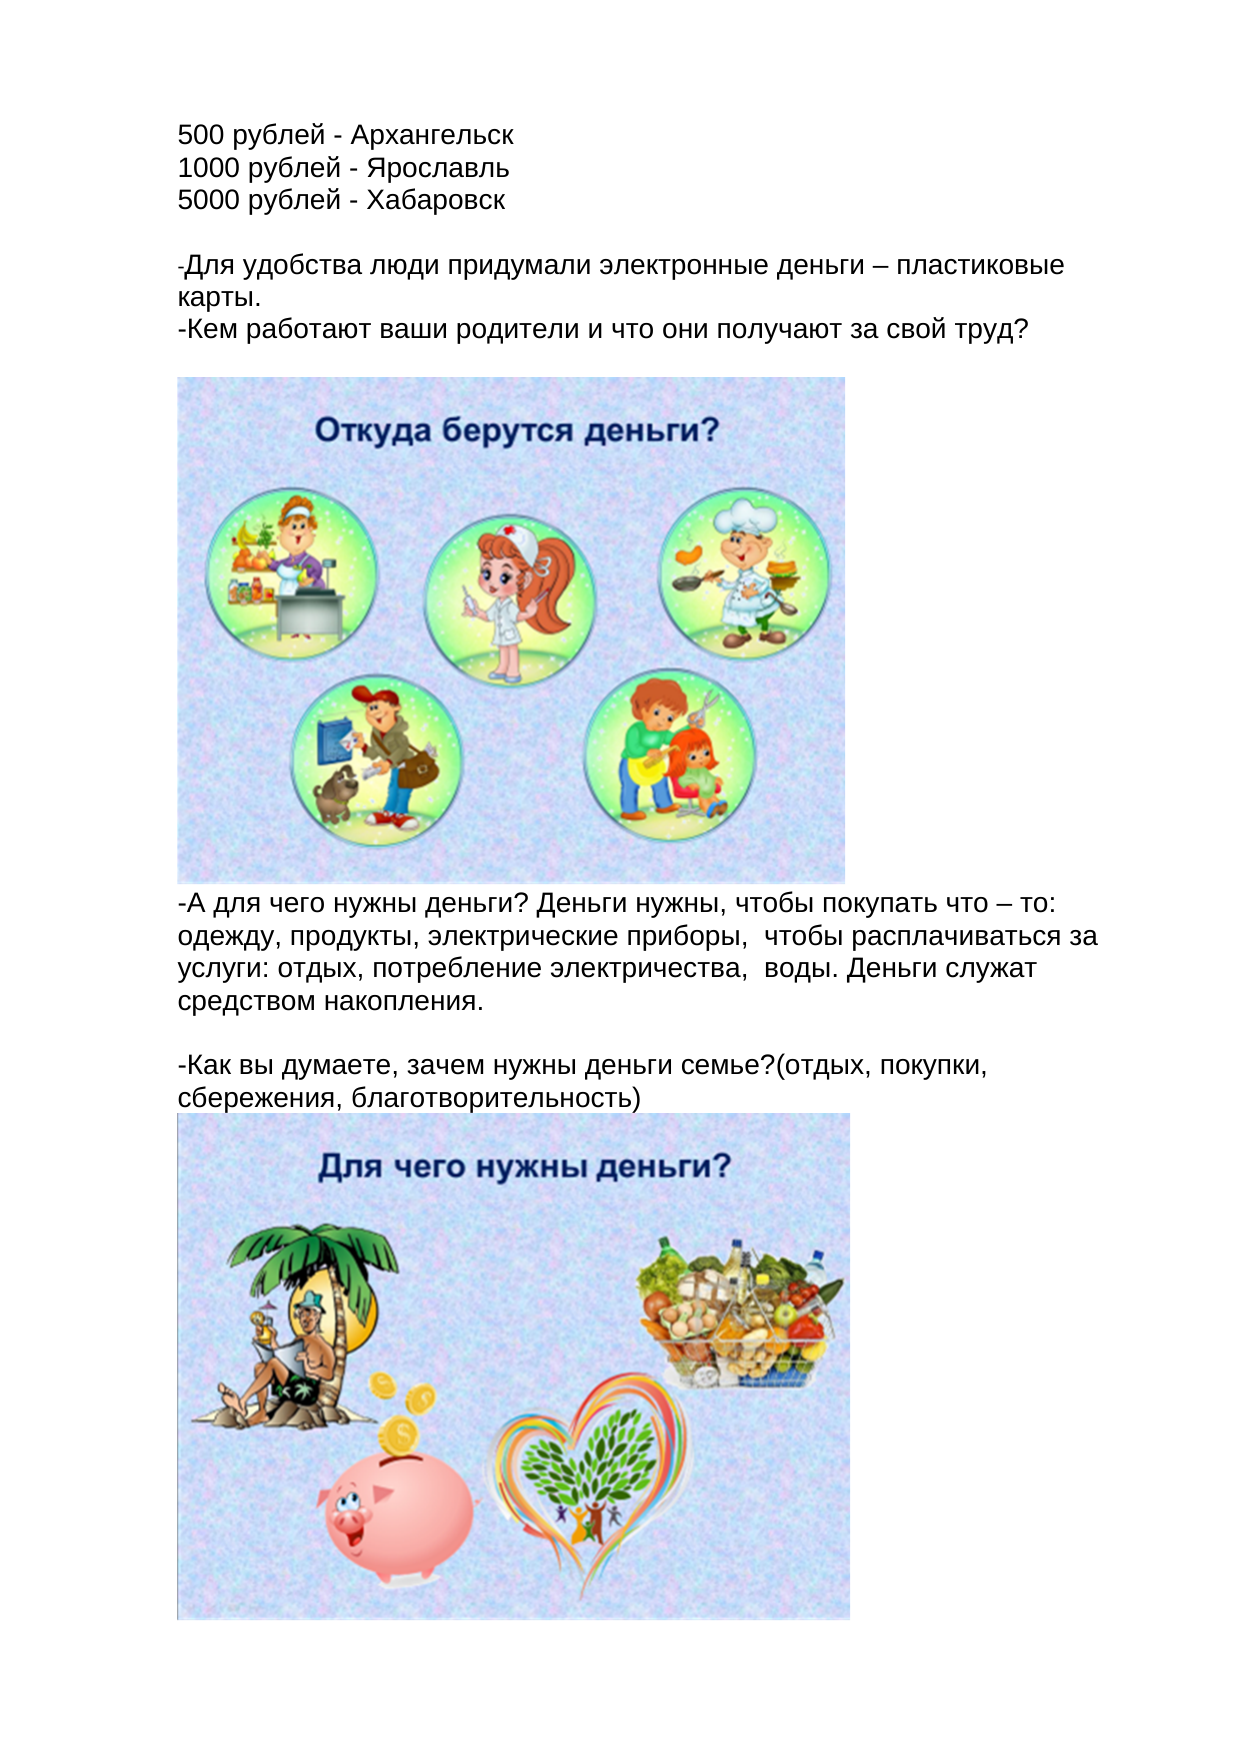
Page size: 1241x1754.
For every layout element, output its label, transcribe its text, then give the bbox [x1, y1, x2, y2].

text -Как вы думаете, зачем нужны деньги семье?(отдых, покупки, сбережения, благотворительность) [177, 1048, 1152, 1113]
text -А для чего нужны деньги? Деньги нужны, чтобы покупать что – то: одежду, продукты, электрические приборы, чтобы расплачиваться за услуги: отдых, потребление электричества, воды. Деньги служат средством накопления. [177, 886, 1152, 1016]
text 5000 рублей - Хабаровск [177, 183, 1152, 215]
text -Кем работают ваши родители и что они получают за свой труд? [177, 312, 1152, 345]
text -Для удобства люди придумали электронные деньги – пластиковые карты. [177, 248, 1152, 312]
picture [177, 1113, 851, 1623]
text 1000 рублей - Ярославль [177, 151, 1152, 183]
text 500 рублей - Архангельск [177, 118, 1152, 151]
picture [177, 377, 846, 887]
